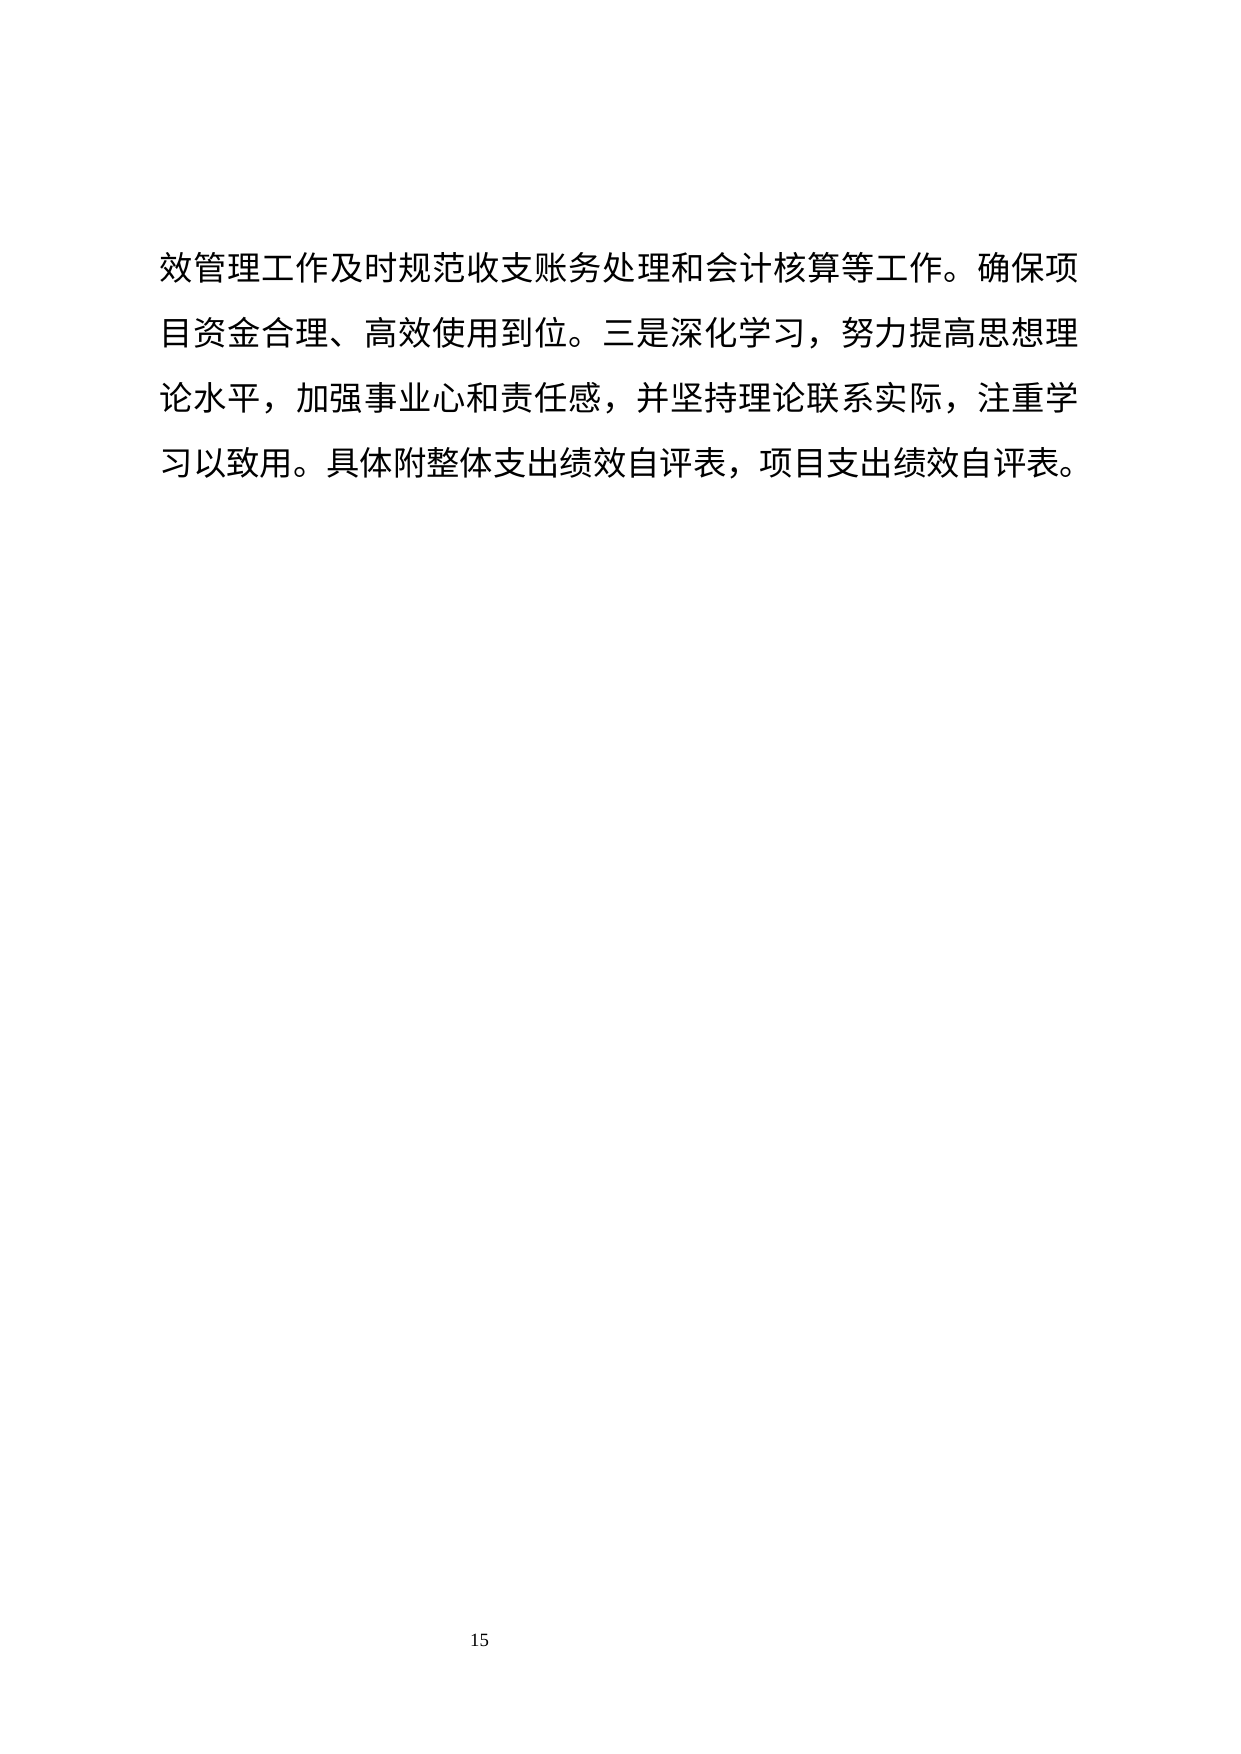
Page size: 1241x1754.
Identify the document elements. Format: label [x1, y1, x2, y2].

text [159, 233, 1081, 493]
